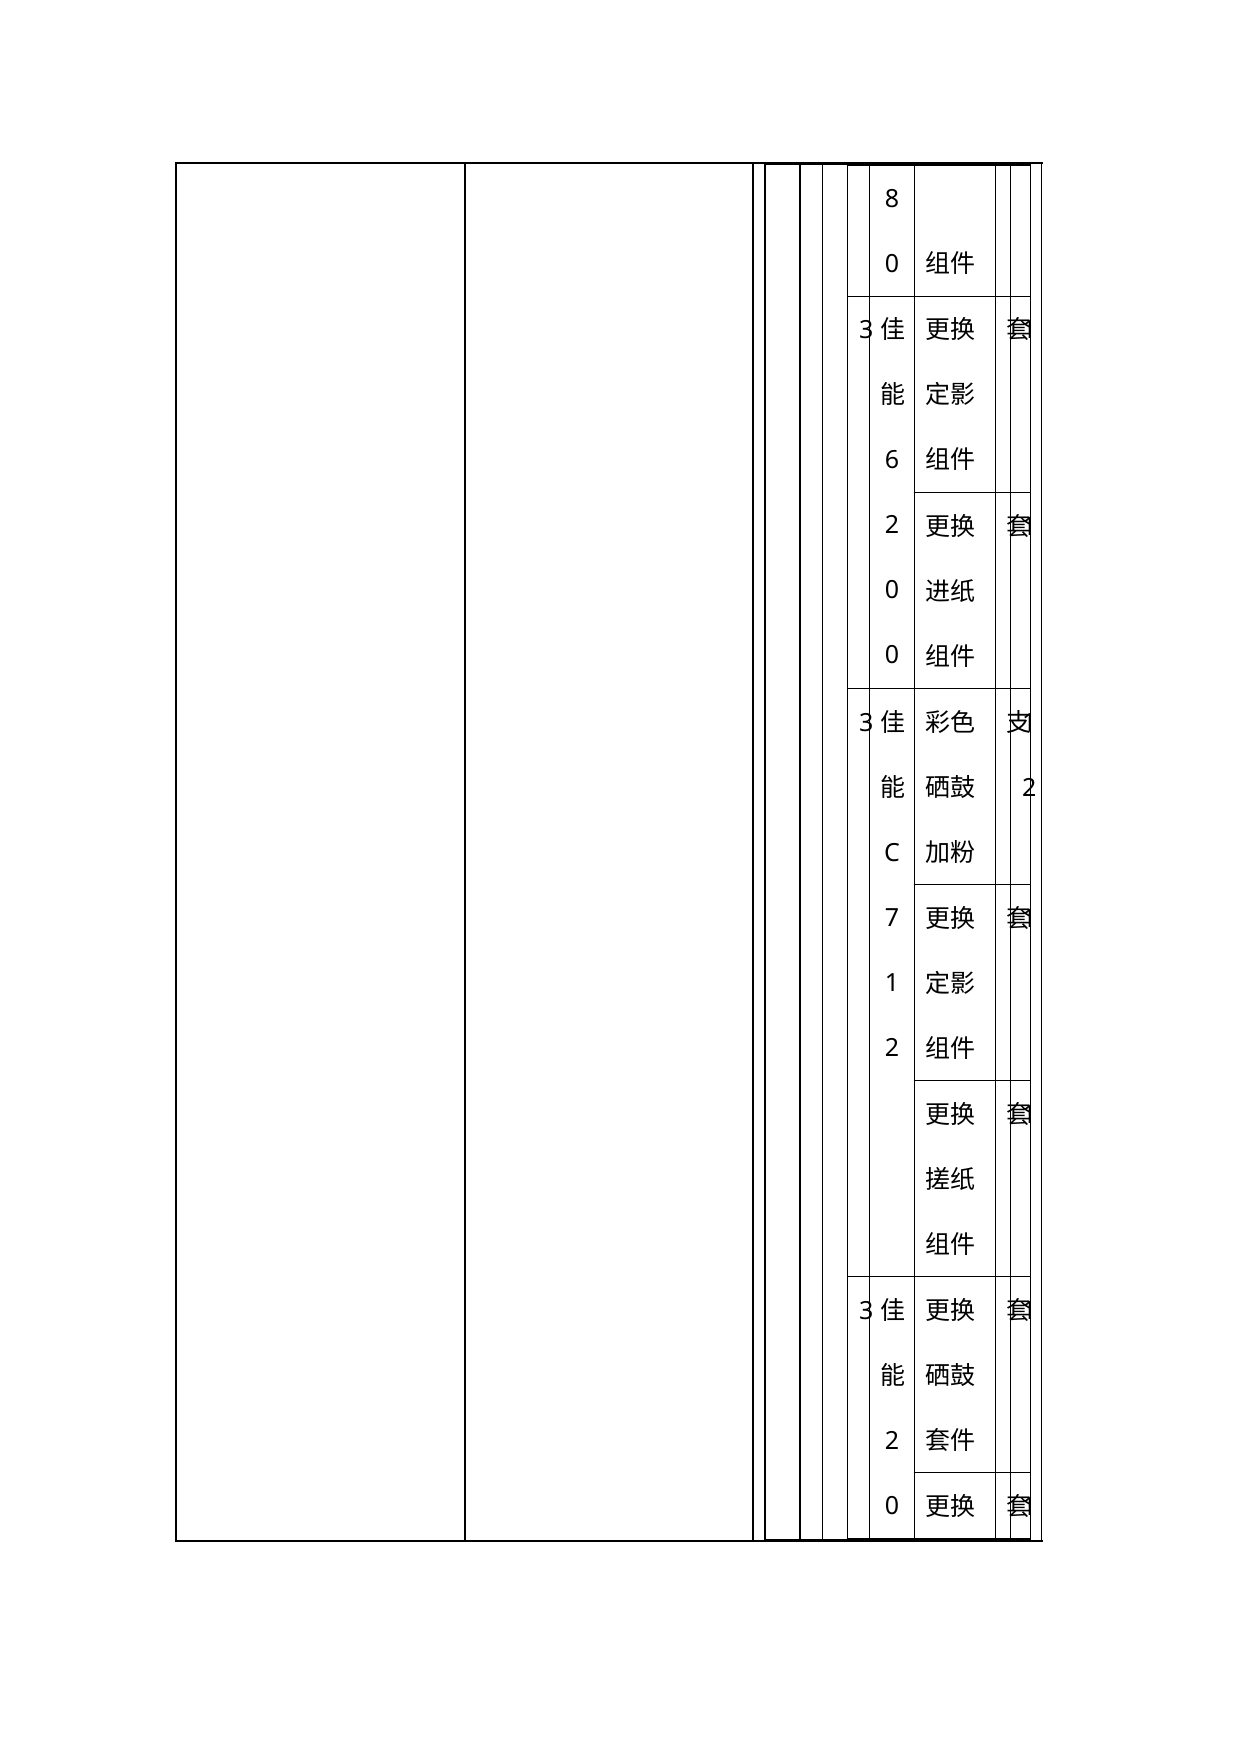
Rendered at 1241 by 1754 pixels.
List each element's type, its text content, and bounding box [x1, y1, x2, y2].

table_cell [1011, 531, 1030, 688]
table_cell [1014, 1306, 1029, 1314]
table_cell [1011, 1119, 1030, 1276]
table_cell 1 [177, 164, 464, 1540]
table_cell [754, 164, 764, 1540]
table_cell [466, 164, 752, 1540]
table_cell [996, 166, 1010, 296]
table_cell [801, 165, 822, 1539]
table_cell [915, 297, 995, 492]
table_cell [1011, 1511, 1030, 1538]
table_cell [1014, 914, 1029, 922]
table_cell [1011, 493, 1030, 517]
table_cell [1011, 1277, 1030, 1301]
table_cell [1019, 716, 1029, 731]
table_cell [915, 1277, 995, 1472]
table_cell [1011, 923, 1030, 1080]
table_cell [1011, 689, 1030, 714]
table_cell [870, 689, 914, 1276]
table_cell [823, 165, 847, 1539]
table_cell [848, 297, 869, 688]
table_cell [1014, 522, 1029, 530]
table_cell [766, 165, 799, 1539]
table_cell [1011, 722, 1016, 730]
table_cell [870, 297, 914, 688]
table_cell [915, 689, 995, 884]
table_cell [1011, 166, 1030, 296]
table_cell [848, 166, 869, 296]
table_cell [1011, 1081, 1030, 1105]
table_cell [1011, 334, 1030, 492]
table_cell [996, 493, 1010, 688]
table_cell [1011, 1315, 1030, 1472]
table_cell [848, 1277, 869, 1538]
table_cell [996, 1473, 1010, 1538]
table_cell [870, 166, 914, 296]
table_cell [1011, 297, 1030, 320]
table_cell [1031, 164, 1041, 1540]
table_cell [996, 689, 1010, 884]
table_cell [915, 885, 995, 1080]
table_cell [1014, 1110, 1029, 1118]
table_cell [915, 1081, 995, 1276]
table_cell [996, 1277, 1010, 1472]
table_cell [915, 1473, 995, 1538]
table_cell [996, 297, 1010, 492]
table_cell [996, 885, 1010, 1080]
table_cell [915, 166, 995, 296]
table_cell [1011, 885, 1030, 909]
table_cell [996, 1081, 1010, 1276]
table_cell [1011, 1473, 1030, 1497]
table_cell [1013, 721, 1024, 727]
table_cell [1014, 325, 1029, 333]
table_cell [915, 493, 995, 688]
table_cell [848, 689, 869, 1276]
table_cell [870, 1277, 914, 1538]
table_cell [1011, 729, 1030, 884]
table_cell [1014, 1502, 1029, 1510]
